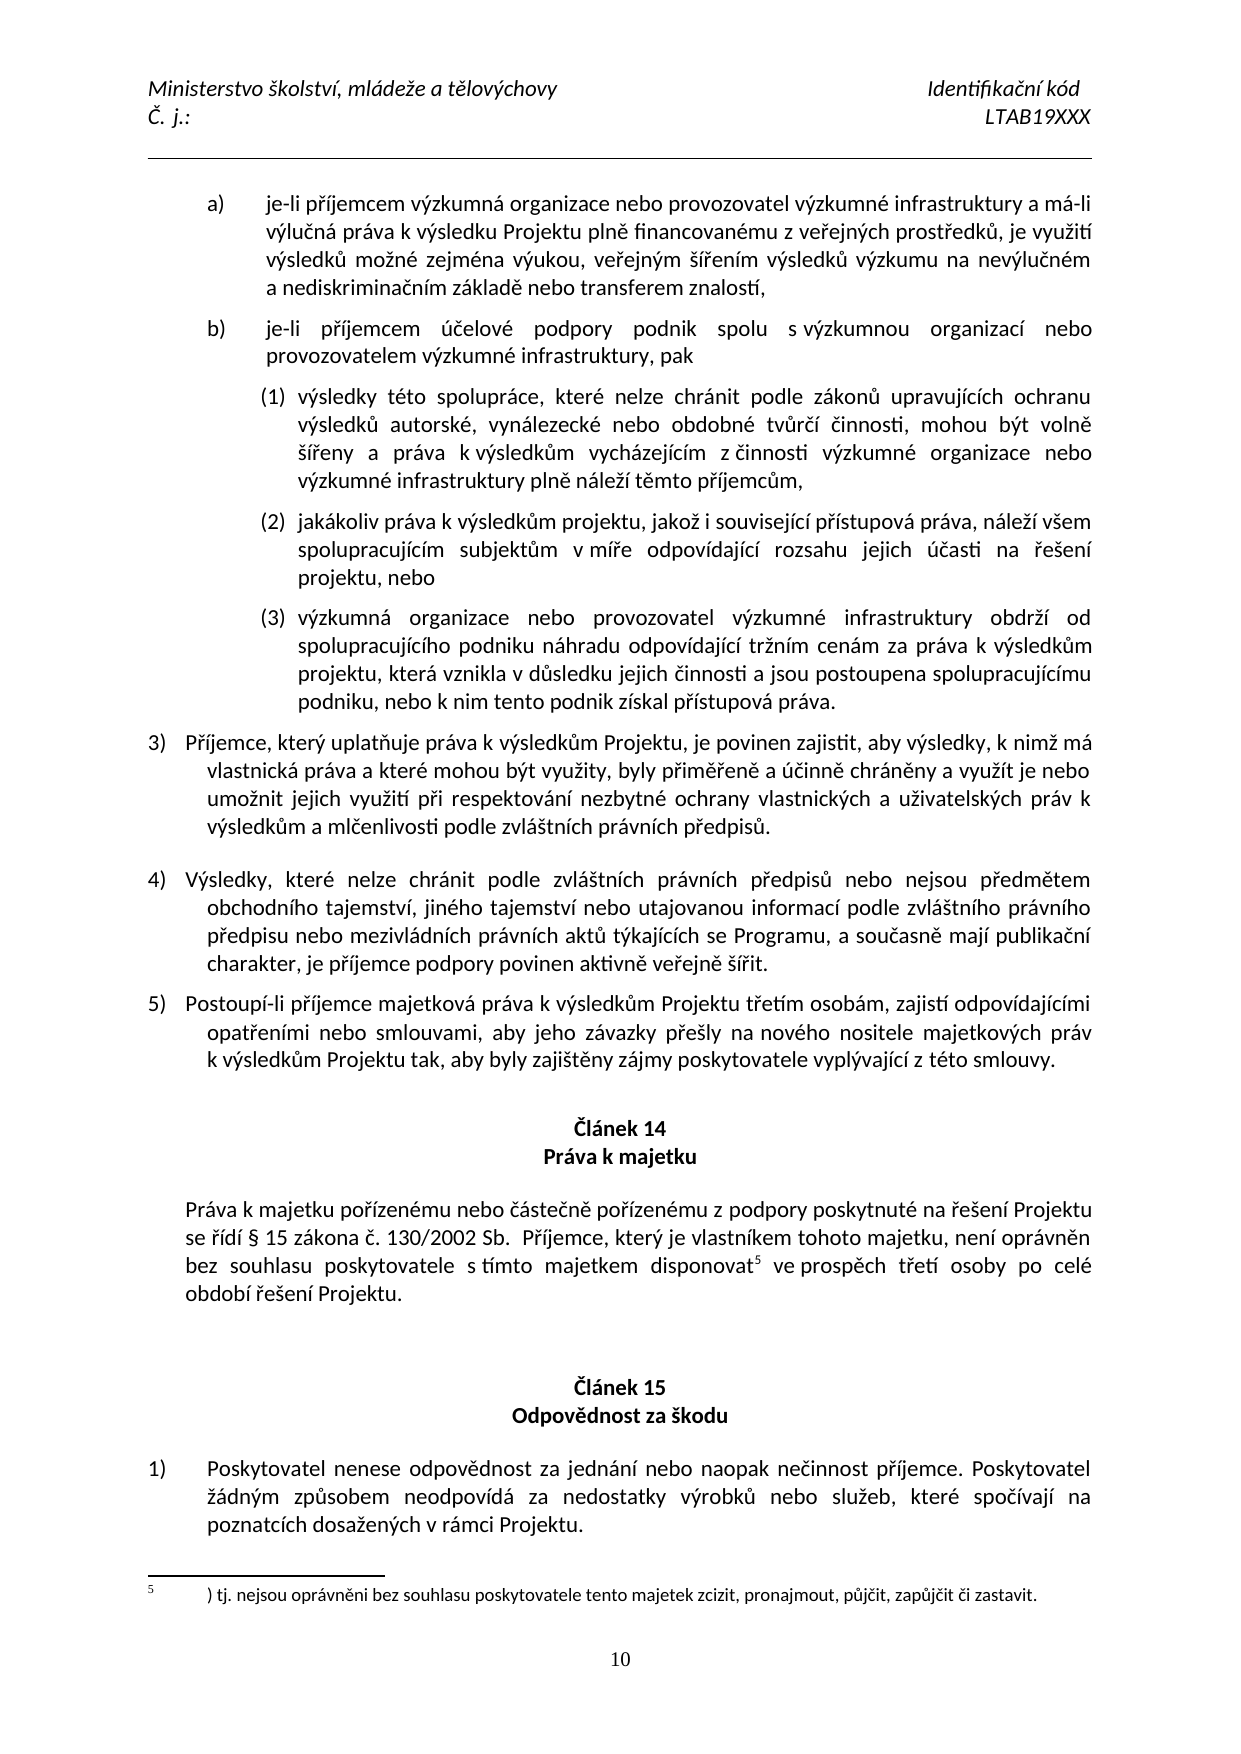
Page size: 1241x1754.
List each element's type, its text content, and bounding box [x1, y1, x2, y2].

list Výsledky, které nelze chránit podle zvláštních právních předpisů nebo nejsou předmětem obchodního tajemství, jiného tajemství nebo utajovanou informací podle zvláštního právního předpisu nebo mezivládních právních aktů týkajících se Programu, a současně mají publikační charakter, je příjemce podpory povinen aktivně veřejně šířit. [148, 865, 1092, 977]
list Postoupí-li příjemce majetková práva k výsledkům Projektu třetím osobám, zajistí odpovídajícími opatřeními nebo smlouvami, aby jeho závazky přešly na nového nositele majetkových práv k výsledkům Projektu tak, aby byly zajištěny zájmy poskytovatele vyplývající z této smlouvy. [148, 989, 1092, 1074]
text Práva k majetku pořízenému nebo částečně pořízenému z podpory poskytnuté na řešení Projektu se řídí § 15 zákona č. 130/2002 Sb. Příjemce, který je vlastníkem tohoto majetku, není oprávněn bez souhlasu poskytovatele s tímto majetkem disponovat ve prospěch třetí osoby po celé období řešení Projektu. [185, 1195, 1092, 1307]
text Článek 15 [148, 1373, 1092, 1401]
list výzkumná organizace nebo provozovatel výzkumné infrastruktury obdrží od spolupracujícího podniku náhradu odpovídající tržním cenám za práva k výsledkům projektu, která vznikla v důsledku jejich činnosti a jsou postoupena spolupracujícímu podniku, nebo k nim tento podnik získal přístupová práva. [260, 603, 1092, 715]
list je-li příjemcem účelové podpory podnik spolu s výzkumnou organizací nebo provozovatelem výzkumné infrastruktury, pak [207, 314, 1092, 370]
list jakákoliv práva k výsledkům projektu, jakož i související přístupová práva, náleží všem spolupracujícím subjektům v míře odpovídající rozsahu jejich účasti na řešení projektu, nebo [260, 507, 1092, 591]
list je-li příjemcem výzkumná organizace nebo provozovatel výzkumné infrastruktury a má-li výlučná práva k výsledku Projektu plně financovanému z veřejných prostředků, je využití výsledků možné zejména výukou, veřejným šířením výsledků výzkumu na nevýlučném a nediskriminačním základě nebo transferem znalostí, [207, 189, 1092, 301]
text Práva k majetku [148, 1142, 1092, 1170]
text Odpovědnost za škodu [148, 1401, 1092, 1429]
list výsledky této spolupráce, které nelze chránit podle zákonů upravujících ochranu výsledků autorské, vynálezecké nebo obdobné tvůrčí činnosti, mohou být volně šířeny a práva k výsledkům vycházejícím z činnosti výzkumné organizace nebo výzkumné infrastruktury plně náleží těmto příjemcům, [260, 382, 1092, 494]
text Článek 14 [148, 1114, 1092, 1142]
list Příjemce, který uplatňuje práva k výsledkům Projektu, je povinen zajistit, aby výsledky, k nimž má vlastnická práva a které mohou být využity, byly přiměřeně a účinně chráněny a využít je nebo umožnit jejich využití při respektování nezbytné ochrany vlastnických a uživatelských práv k výsledkům a mlčenlivosti podle zvláštních právních předpisů. [148, 728, 1092, 840]
list Poskytovatel nenese odpovědnost za jednání nebo naopak nečinnost příjemce. Poskytovatel žádným způsobem neodpovídá za nedostatky výrobků nebo služeb, které spočívají na poznatcích dosažených v rámci Projektu. [148, 1454, 1092, 1538]
